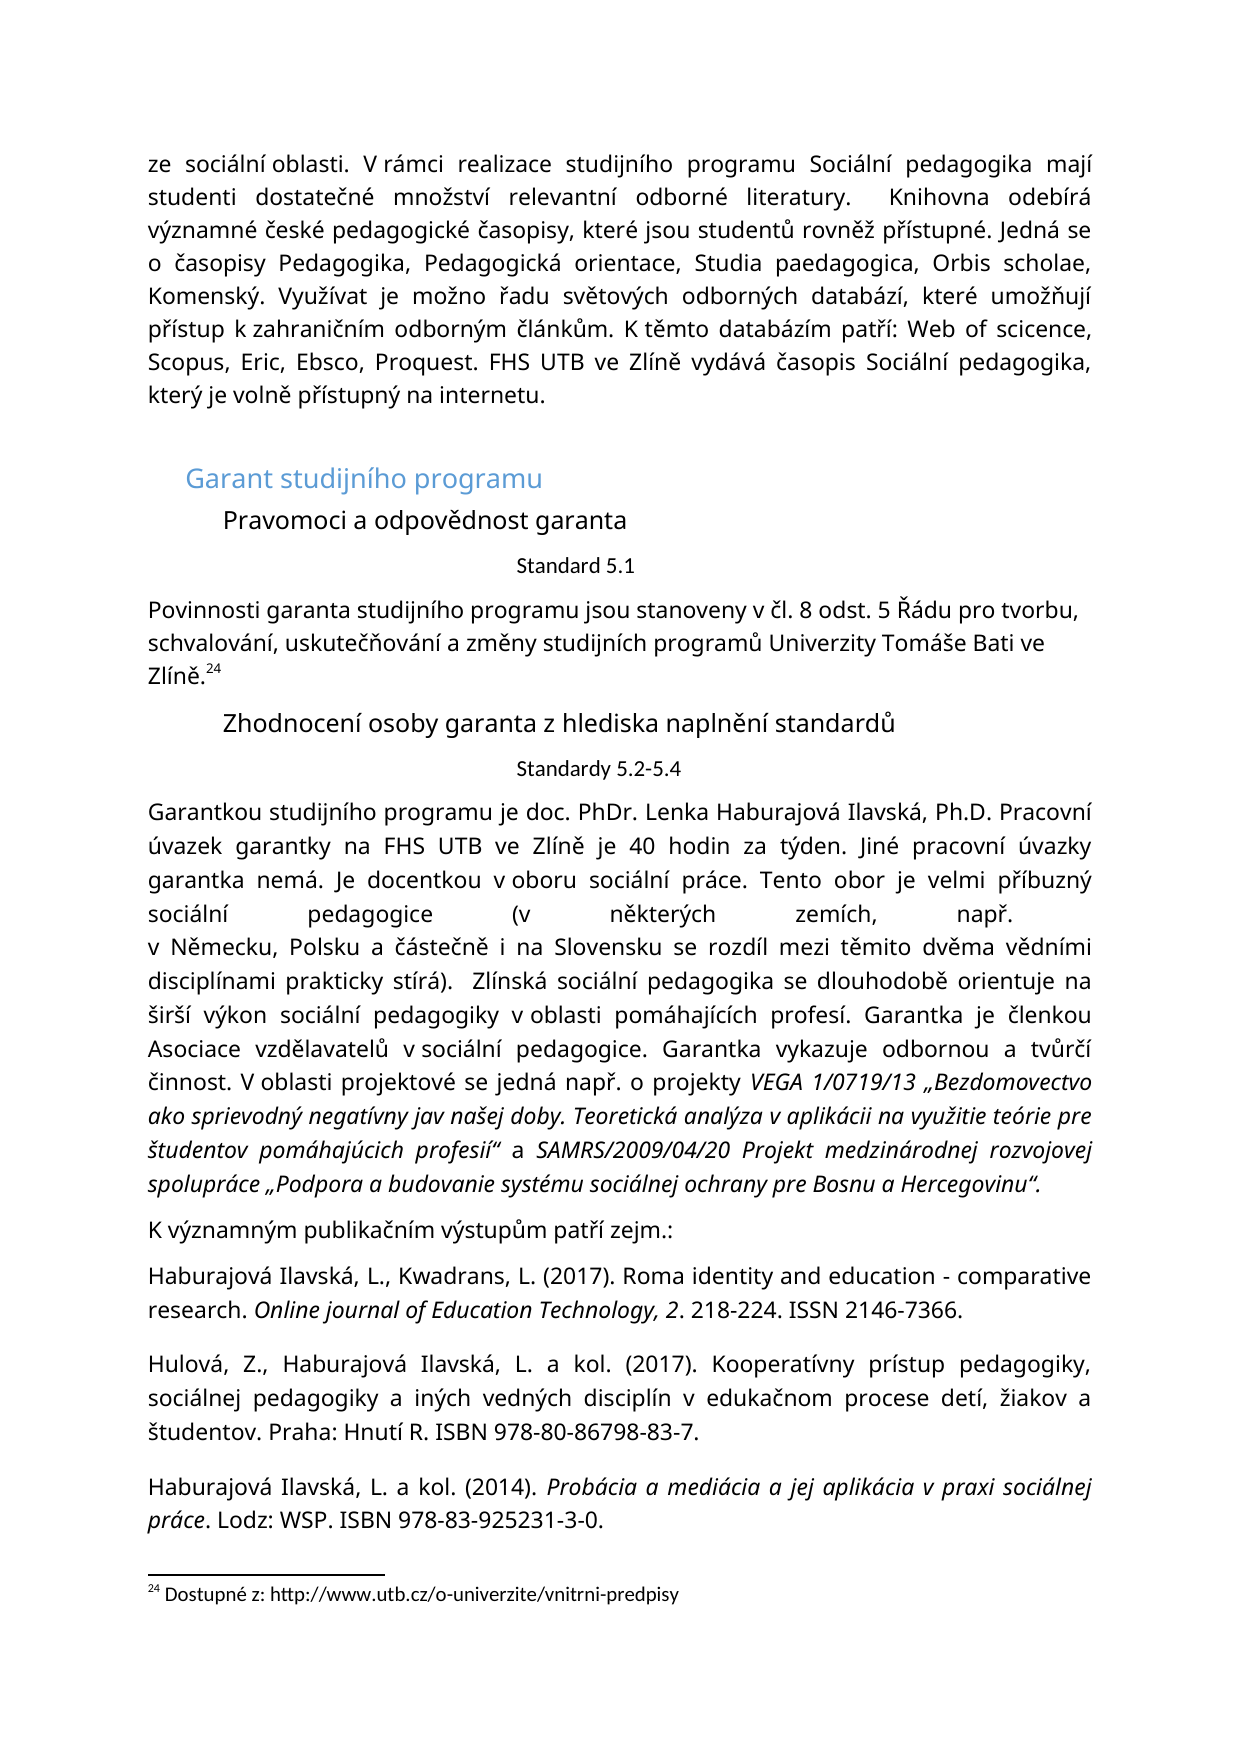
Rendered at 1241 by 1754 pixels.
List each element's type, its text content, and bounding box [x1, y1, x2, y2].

text Zhodnocení osoby garanta z hlediska naplnění standardů [223, 706, 1093, 739]
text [148, 148, 1093, 411]
text Haburajová Ilavská, L., Kwadrans, L. (2017). Roma identity and education - comparative research. Online journal of Education Technology, 2. 218-224. ISSN 2146-7366. [148, 1260, 1093, 1325]
text Standardy 5.2-5.4 [148, 754, 1093, 782]
text Haburajová Ilavská, L. a kol. (2014). Probácia a mediácia a jej aplikácia v praxi sociálnej práce. Lodz: WSP. ISBN 978-83-925231-3-0. [148, 1470, 1093, 1535]
text Pravomoci a odpovědnost garanta [223, 503, 1093, 537]
text Garantkou studijního programu je doc. PhDr. Lenka Haburajová Ilavská, Ph.D. Pracovní úvazek garantky na FHS UTB ve Zlíně je 40 hodin za týden. Jiné pracovní úvazky garantka nemá. Je docentkou v oboru sociální práce. Tento obor je velmi příbuzný sociální pedagogice (v některých zemích, např. v Německu, Polsku a částečně i na Slovensku se rozdíl mezi těmito dvěma vědními disciplínami prakticky stírá). Zlínská sociální pedagogika se dlouhodobě orientuje na širší výkon sociální pedagogiky v oblasti pomáhajících profesí. Garantka je členkou Asociace vzdělavatelů v sociální pedagogice. Garantka vykazuje odbornou a tvůrčí činnost. V oblasti projektové se jedná např. o projekty VEGA 1/0719/13 „Bezdomovectvo ako sprievodný negatívny jav našej doby. Teoretická analýza v aplikácii na využitie teórie pre študentov pomáhajúcich profesií“ a SAMRS/2009/04/20 Projekt medzinárodnej rozvojovej spolupráce „Podpora a budovanie systému sociálnej ochrany pre Bosnu a Hercegovinu“. [148, 796, 1093, 1199]
text Garant studijního programu [185, 460, 1093, 497]
text Povinnosti garanta studijního programu jsou stanoveny v čl. 8 odst. 5 Řádu pro tvorbu, schvalování, uskutečňování a změny studijních programů Univerzity Tomáše Bati ve Zlíně. [148, 594, 1093, 691]
text Hulová, Z., Haburajová Ilavská, L. a kol. (2017). Kooperatívny prístup pedagogiky, sociálnej pedagogiky a iných vedných disciplín v edukačnom procese detí, žiakov a študentov. Praha: Hnutí R. ISBN 978-80-86798-83-7. [148, 1348, 1093, 1447]
text Standard 5.1 [148, 551, 1093, 579]
text K významným publikačním výstupům patří zejm.: [148, 1214, 1093, 1245]
